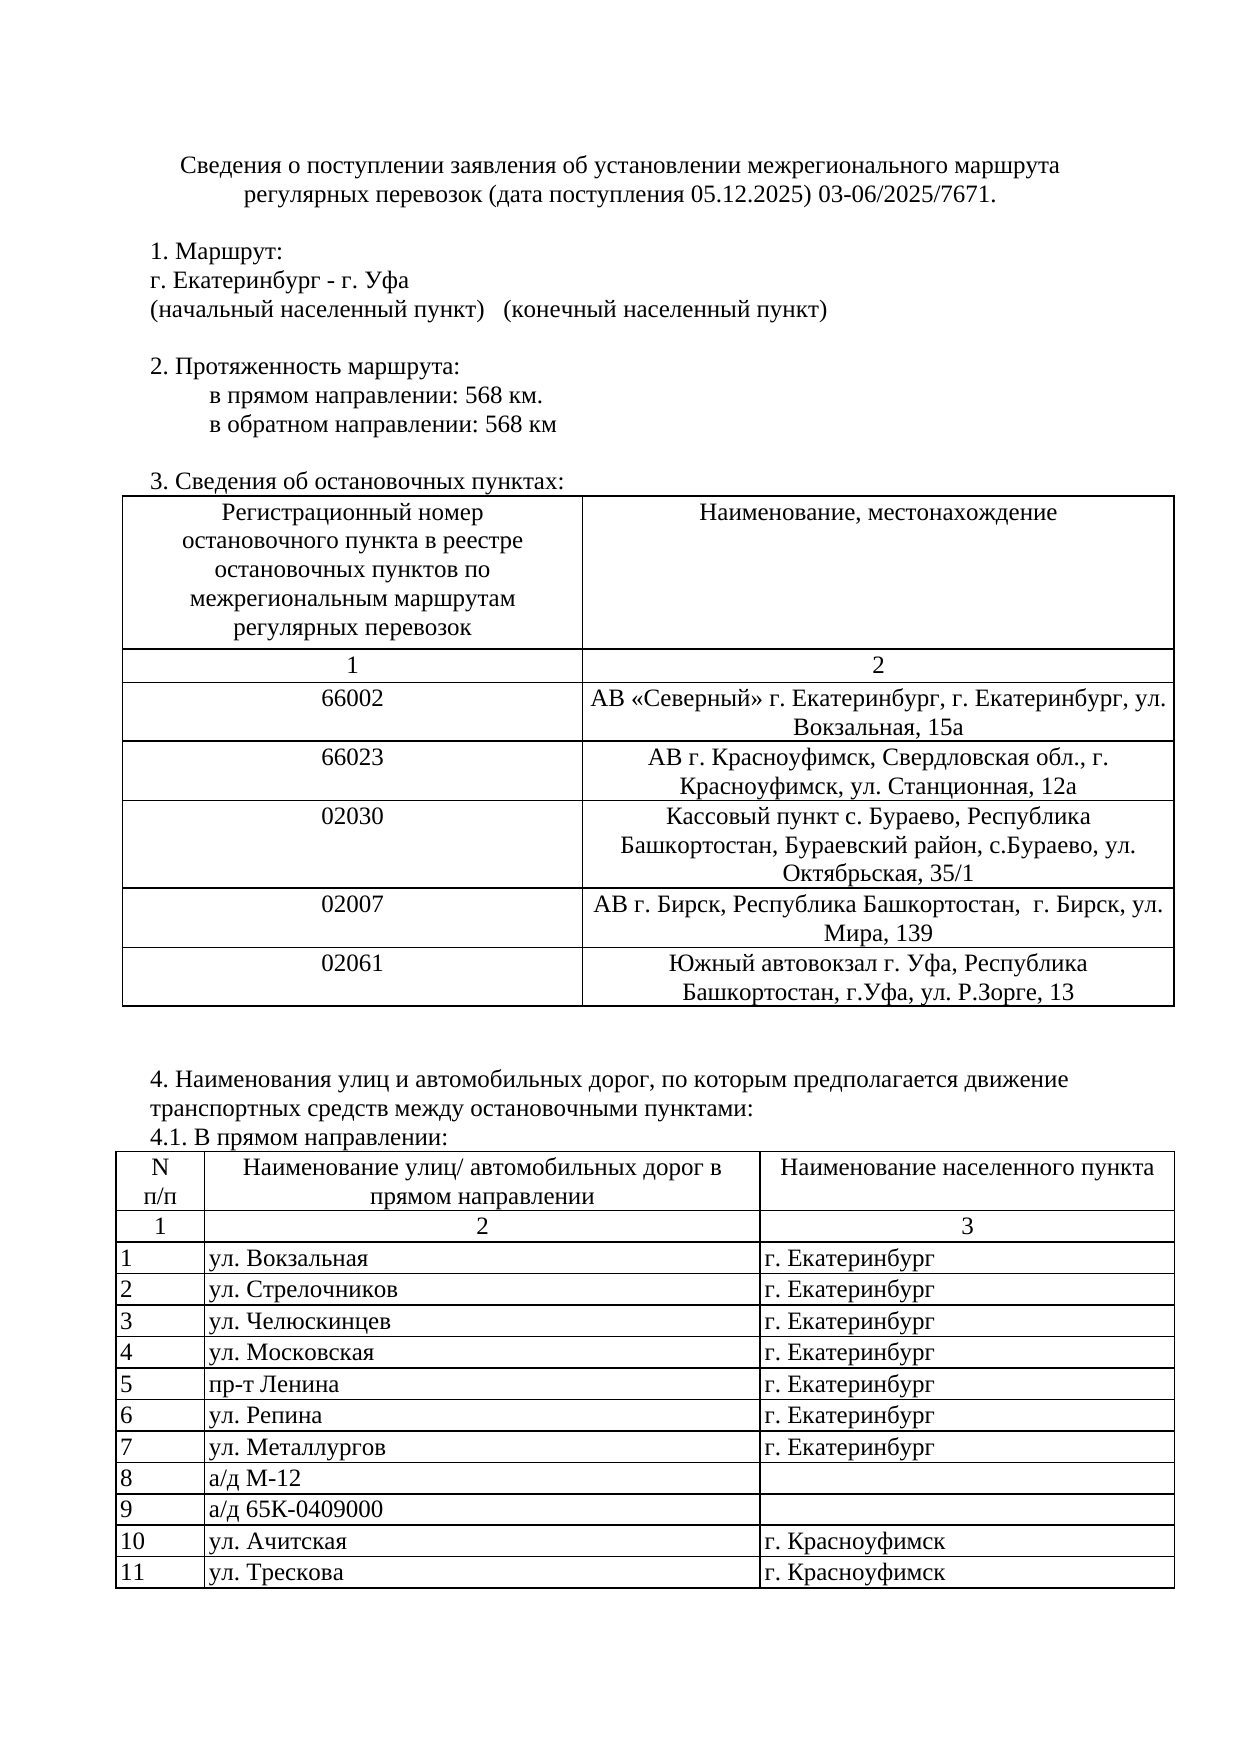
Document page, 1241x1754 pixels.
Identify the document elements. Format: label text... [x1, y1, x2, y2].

text 2. Протяженность маршрута: [150, 351, 1090, 380]
table_header Регистрационный номер остановочного пункта в реестре остановочных пунктов по межрегиональным маршрутам регулярных перевозок [123, 497, 582, 648]
table_cell ул. Вокзальная [205, 1243, 759, 1273]
text Сведения о поступлении заявления об установлении межрегионального маршрута регулярных перевозок (дата поступления 05.12.2025) 03-06/2025/7671. [150, 150, 1090, 207]
table_cell [761, 1463, 1174, 1493]
table_cell АВ «Северный» г. Екатеринбург, г. Екатеринбург, ул. Вокзальная, 15а [583, 683, 1173, 740]
table_cell ул. Трескова [205, 1557, 759, 1587]
table_cell а/д 65К-0409000 [205, 1495, 759, 1524]
table_cell 8 [117, 1463, 204, 1493]
table_cell [761, 1495, 1174, 1524]
text (начальный населенный пункт) (конечный населенный пункт) [150, 294, 1090, 322]
table_cell пр-т Ленина [205, 1369, 759, 1398]
table_cell г. Екатеринбург [761, 1369, 1174, 1398]
table_cell г. Красноуфимск [761, 1526, 1174, 1556]
table_cell 66023 [123, 742, 582, 799]
table_header Наименование, местонахождение [583, 497, 1173, 648]
table_header Наименование улиц/ автомобильных дорог в прямом направлении [205, 1152, 759, 1210]
table_cell 1 [117, 1243, 204, 1273]
table_cell 2 [117, 1274, 204, 1304]
table_cell 7 [117, 1432, 204, 1461]
table_cell АВ г. Красноуфимск, Свердловская обл., г. Красноуфимск, ул. Станционная, 12а [583, 742, 1173, 799]
text в прямом направлении: 568 км. [150, 380, 1090, 409]
table_cell 1 [123, 650, 582, 681]
table_cell 02061 [123, 948, 582, 1005]
table_cell г. Красноуфимск [761, 1557, 1174, 1587]
table_cell ул. Ачитская [205, 1526, 759, 1556]
table_cell 1 [117, 1211, 204, 1241]
table_cell 11 [117, 1557, 204, 1587]
text г. Екатеринбург - г. Уфа [150, 265, 1090, 294]
table_cell 3 [761, 1211, 1174, 1241]
text в обратном направлении: 568 км [150, 409, 1090, 437]
table_cell г. Екатеринбург [761, 1243, 1174, 1273]
table_cell 10 [117, 1526, 204, 1556]
table_cell Кассовый пункт с. Бураево, Республика Башкортостан, Бураевский район, с.Бураево, ул. Октябрьская, 35/1 [583, 801, 1173, 887]
table_cell 6 [117, 1400, 204, 1430]
table_cell ул. Репина [205, 1400, 759, 1430]
table_cell г. Екатеринбург [761, 1337, 1174, 1367]
table_cell 2 [583, 650, 1173, 681]
text 4. Наименования улиц и автомобильных дорог, по которым предполагается движение транспортных средств между остановочными пунктами: [150, 1064, 1090, 1122]
table_cell Южный автовокзал г. Уфа, Республика Башкортостан, г.Уфа, ул. Р.Зорге, 13 [583, 948, 1173, 1005]
table_header Наименование населенного пункта [761, 1152, 1174, 1210]
table_cell 02030 [123, 801, 582, 887]
table_cell г. Екатеринбург [761, 1274, 1174, 1304]
table_cell 9 [117, 1495, 204, 1524]
table_cell 2 [205, 1211, 759, 1241]
table_cell ул. Челюскинцев [205, 1306, 759, 1336]
text 1. Маршрут: [150, 236, 1090, 265]
text 4.1. В прямом направлении: [150, 1122, 1090, 1151]
table_cell г. Екатеринбург [761, 1400, 1174, 1430]
table_cell 5 [117, 1369, 204, 1398]
table_cell АВ г. Бирск, Республика Башкортостан, г. Бирск, ул. Мира, 139 [583, 889, 1173, 946]
table_cell ул. Стрелочников [205, 1274, 759, 1304]
table_cell г. Екатеринбург [761, 1432, 1174, 1461]
table_cell 3 [117, 1306, 204, 1336]
table_header N п/п [117, 1152, 204, 1210]
table_cell 02007 [123, 889, 582, 946]
table_cell 4 [117, 1337, 204, 1367]
table_cell а/д М-12 [205, 1463, 759, 1493]
text 3. Сведения об остановочных пунктах: [150, 466, 1090, 495]
table_cell г. Екатеринбург [761, 1306, 1174, 1336]
table_cell ул. Московская [205, 1337, 759, 1367]
table_cell ул. Металлургов [205, 1432, 759, 1461]
table_cell 66002 [123, 683, 582, 740]
